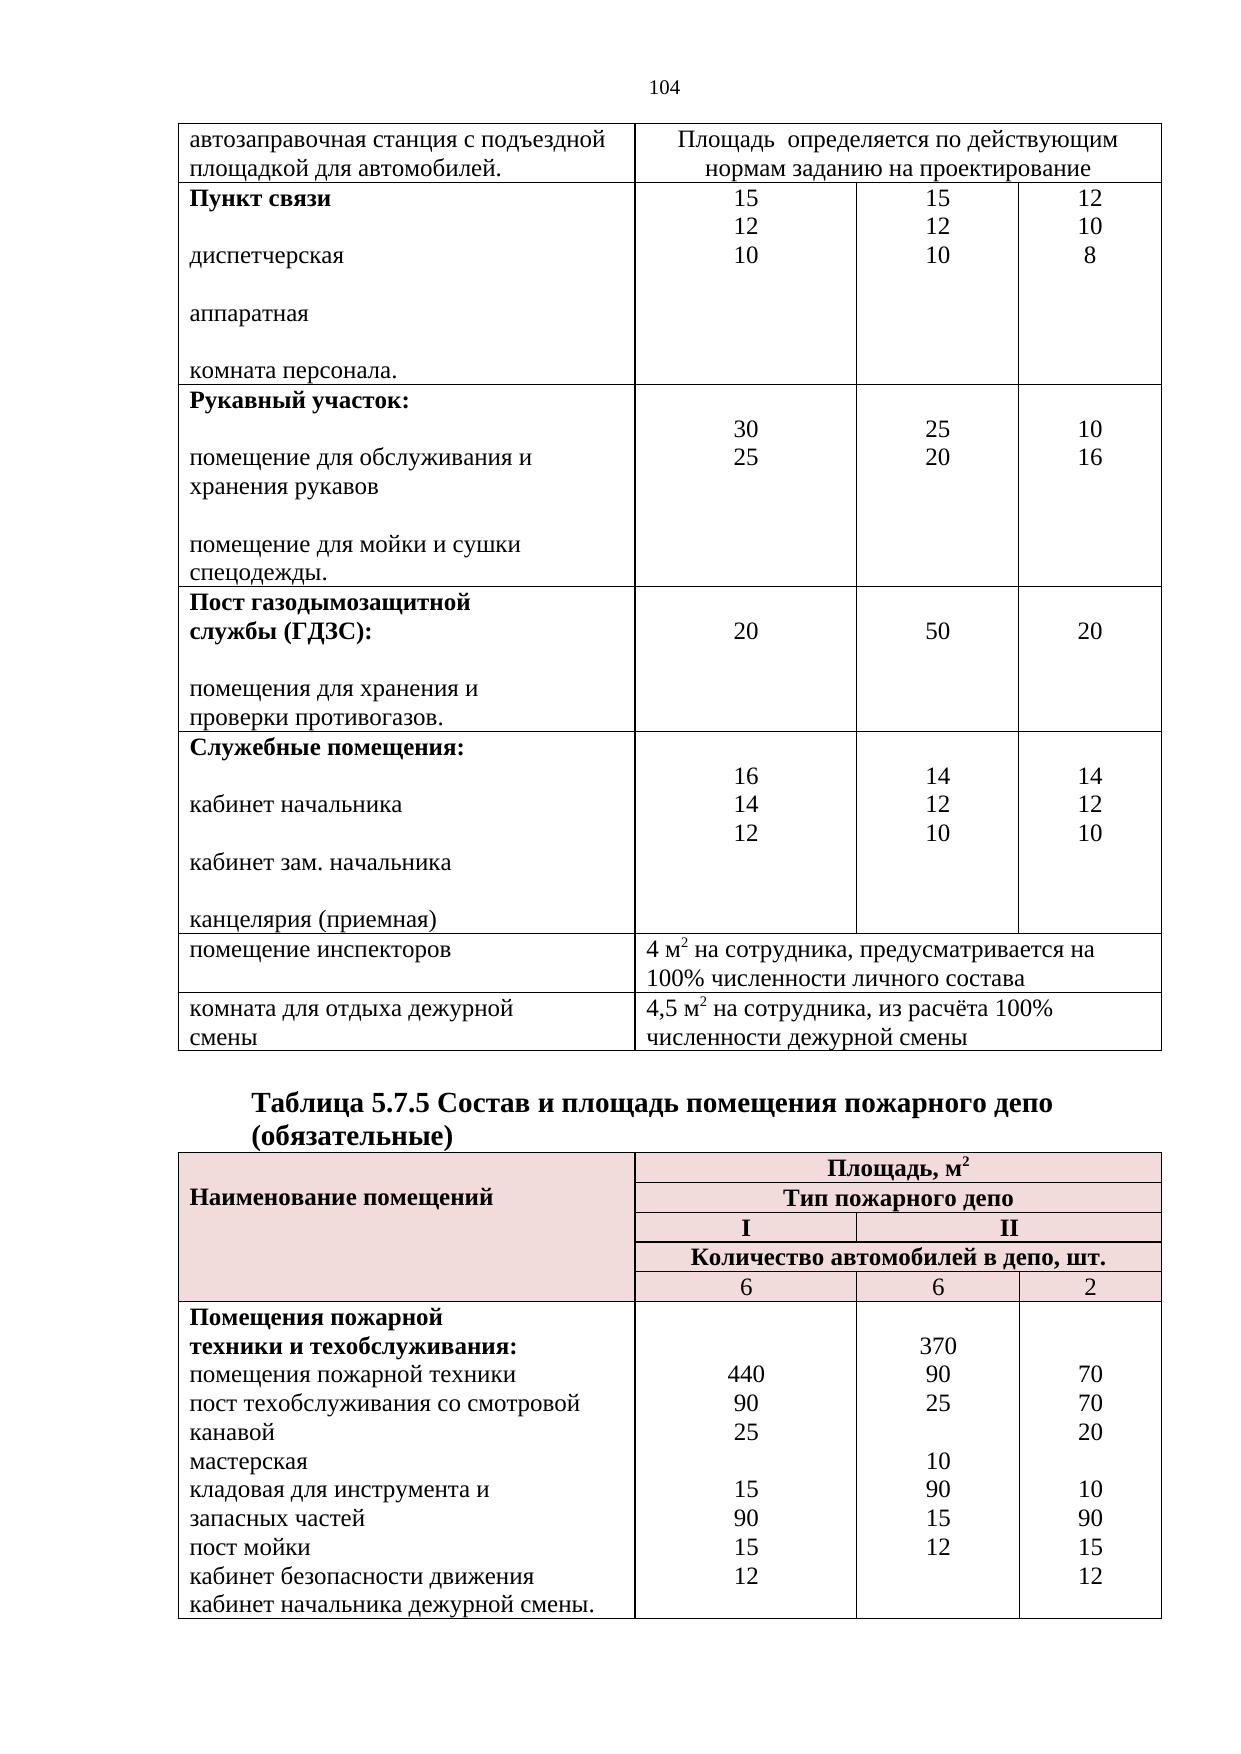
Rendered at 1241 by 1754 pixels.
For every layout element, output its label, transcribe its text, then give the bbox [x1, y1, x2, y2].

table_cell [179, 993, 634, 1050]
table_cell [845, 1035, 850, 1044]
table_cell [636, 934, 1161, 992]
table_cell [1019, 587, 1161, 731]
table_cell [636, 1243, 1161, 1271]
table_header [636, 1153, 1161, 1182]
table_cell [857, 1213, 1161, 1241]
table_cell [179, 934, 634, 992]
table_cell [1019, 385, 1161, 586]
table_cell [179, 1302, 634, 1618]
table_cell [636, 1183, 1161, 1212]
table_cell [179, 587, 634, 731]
text Таблица 5.7.5 Состав и площадь помещения пожарного депо [177, 1085, 1152, 1118]
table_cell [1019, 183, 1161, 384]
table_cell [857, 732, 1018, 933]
text (обязательные) [177, 1118, 1152, 1152]
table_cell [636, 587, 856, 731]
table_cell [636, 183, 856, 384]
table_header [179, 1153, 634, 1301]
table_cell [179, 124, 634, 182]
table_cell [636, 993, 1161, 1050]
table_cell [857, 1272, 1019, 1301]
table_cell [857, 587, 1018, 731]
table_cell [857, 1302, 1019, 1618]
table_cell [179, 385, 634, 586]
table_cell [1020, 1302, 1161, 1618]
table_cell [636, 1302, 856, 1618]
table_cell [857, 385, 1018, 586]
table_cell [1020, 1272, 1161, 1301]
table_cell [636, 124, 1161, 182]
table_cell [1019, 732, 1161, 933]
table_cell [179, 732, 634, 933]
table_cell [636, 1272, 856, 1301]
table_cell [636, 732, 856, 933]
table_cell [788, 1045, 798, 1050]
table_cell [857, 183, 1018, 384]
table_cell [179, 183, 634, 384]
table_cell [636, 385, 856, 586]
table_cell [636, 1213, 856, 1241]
